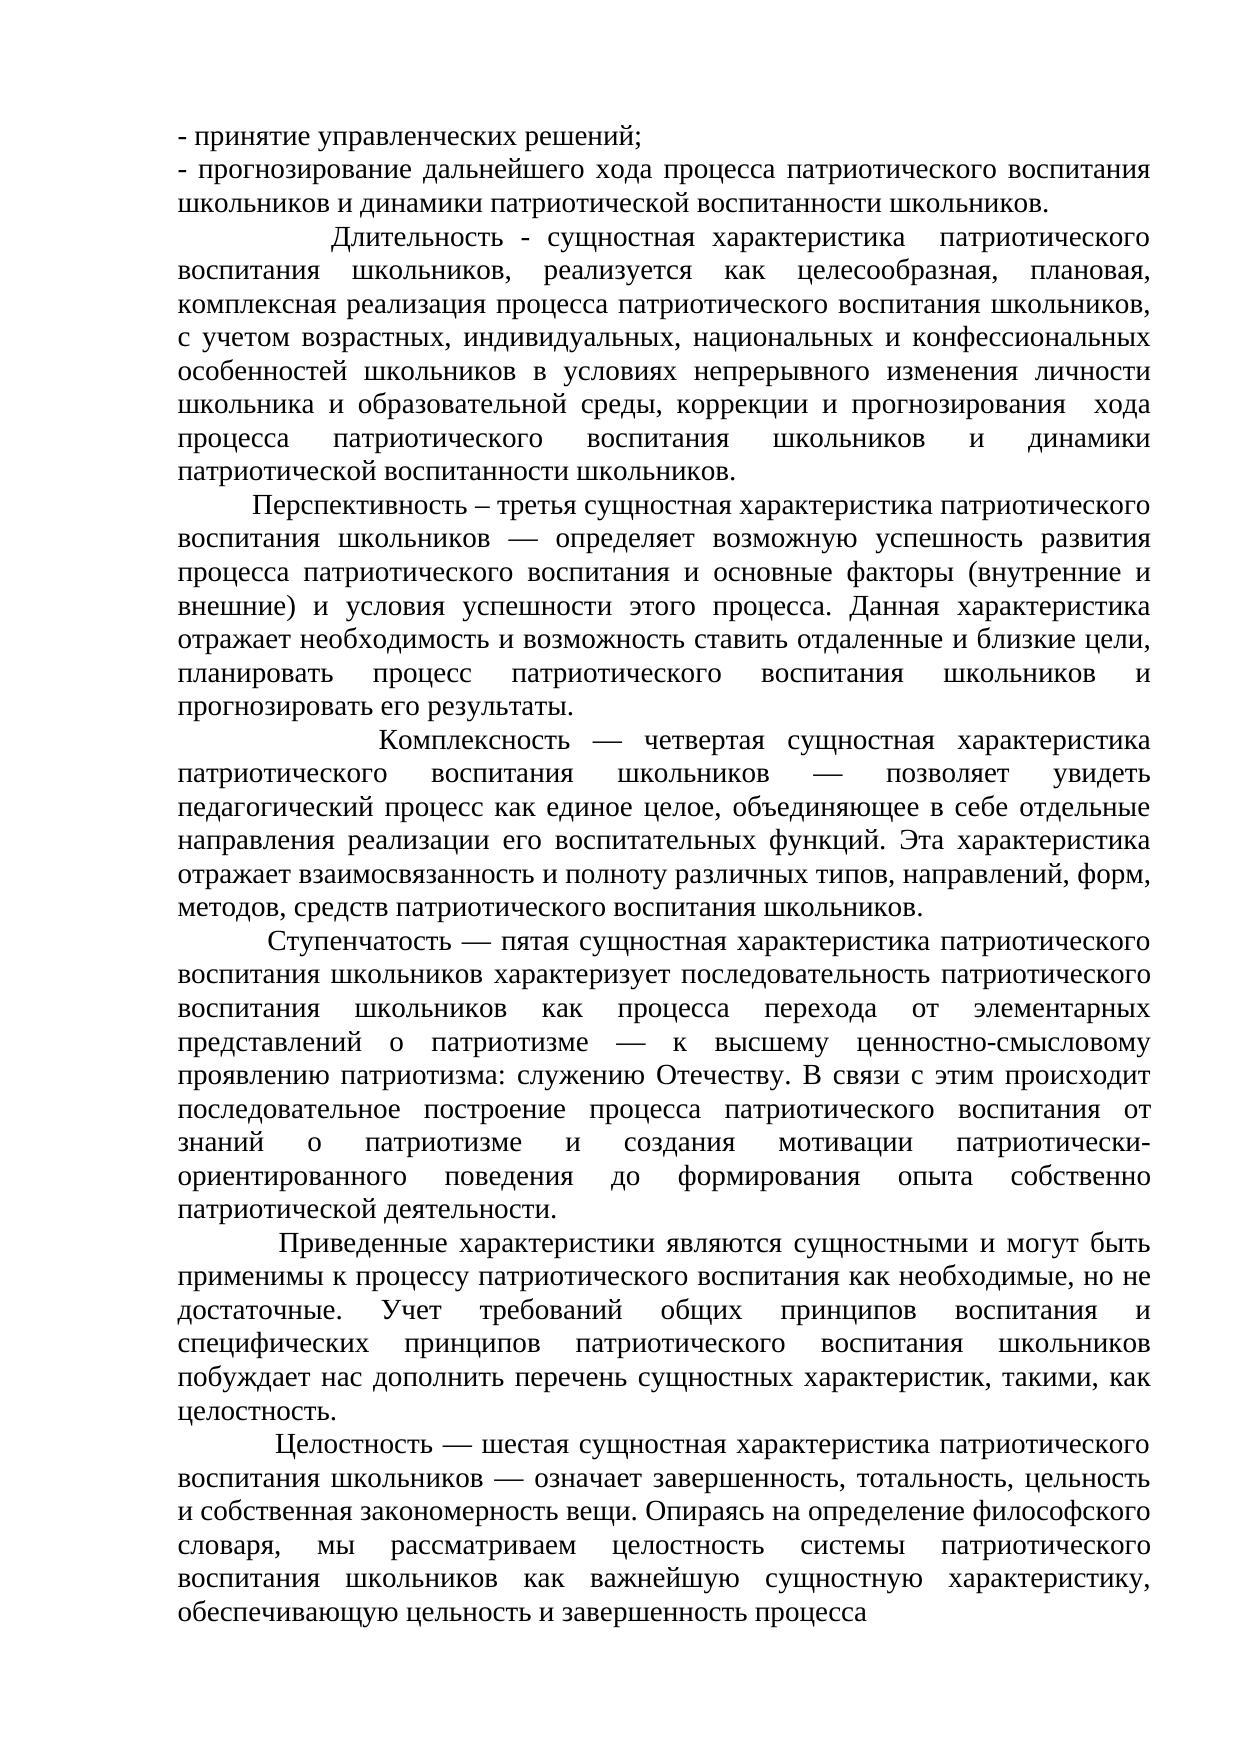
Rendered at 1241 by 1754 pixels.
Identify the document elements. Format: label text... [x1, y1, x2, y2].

text - принятие управленческих решений; [177, 118, 1152, 152]
text Целостность — шестая сущностная характеристика патриотического воспитания школьников — означает завершенность, тотальность, цельность и собственная закономерность вещи. Опираясь на определение философского словаря, мы рассматриваем целостность системы патриотического воспитания школьников как важнейшую сущностную характеристику, обеспечивающую цельность и завершенность процесса [177, 1426, 1152, 1627]
text Ступенчатость — пятая сущностная характеристика патриотического воспитания школьников характеризует последовательность патриотического воспитания школьников как процесса перехода от элементарных представлений о патриотизме — к высшему ценностно-смысловому проявлению патриотизма: служению Отечеству. В связи с этим происходит последовательное построение процесса патриотического воспитания от знаний о патриотизме и создания мотивации патриотически-ориентированного поведения до формирования опыта собственно патриотической деятельности. [177, 923, 1152, 1225]
text - прогнозирование дальнейшего хода процесса патриотического воспитания школьников и динамики патриотической воспитанности школьников. [177, 152, 1152, 219]
text Перспективность – третья сущностная характеристика патриотического воспитания школьников — определяет возможную успешность развития процесса патриотического воспитания и основные факторы (внутренние и внешние) и условия успешности этого процесса. Данная характеристика отражает необходимость и возможность ставить отдаленные и близкие цели, планировать процесс патриотического воспитания школьников и прогнозировать его результаты. [177, 487, 1152, 722]
text Длительность - сущностная характеристика патриотического воспитания школьников, реализуется как целесообразная, плановая, комплексная реализация процесса патриотического воспитания школьников, с учетом возрастных, индивидуальных, национальных и конфессиональных особенностей школьников в условиях непрерывного изменения личности школьника и образовательной среды, коррекции и прогнозирования хода процесса патриотического воспитания школьников и динамики патриотической воспитанности школьников. [177, 219, 1152, 487]
text Комплексность — четвертая сущностная характеристика патриотического воспитания школьников — позволяет увидеть педагогический процесс как единое целое, объединяющее в себе отдельные направления реализации его воспитательных функций. Эта характеристика отражает взаимосвязанность и полноту различных типов, направлений, форм, методов, средств патриотического воспитания школьников. [177, 722, 1152, 923]
text Приведенные характеристики являются сущностными и могут быть применимы к процессу патриотического воспитания как необходимые, но не достаточные. Учет требований общих принципов воспитания и специфических принципов патриотического воспитания школьников побуждает нас дополнить перечень сущностных характеристик, такими, как целостность. [177, 1225, 1152, 1426]
